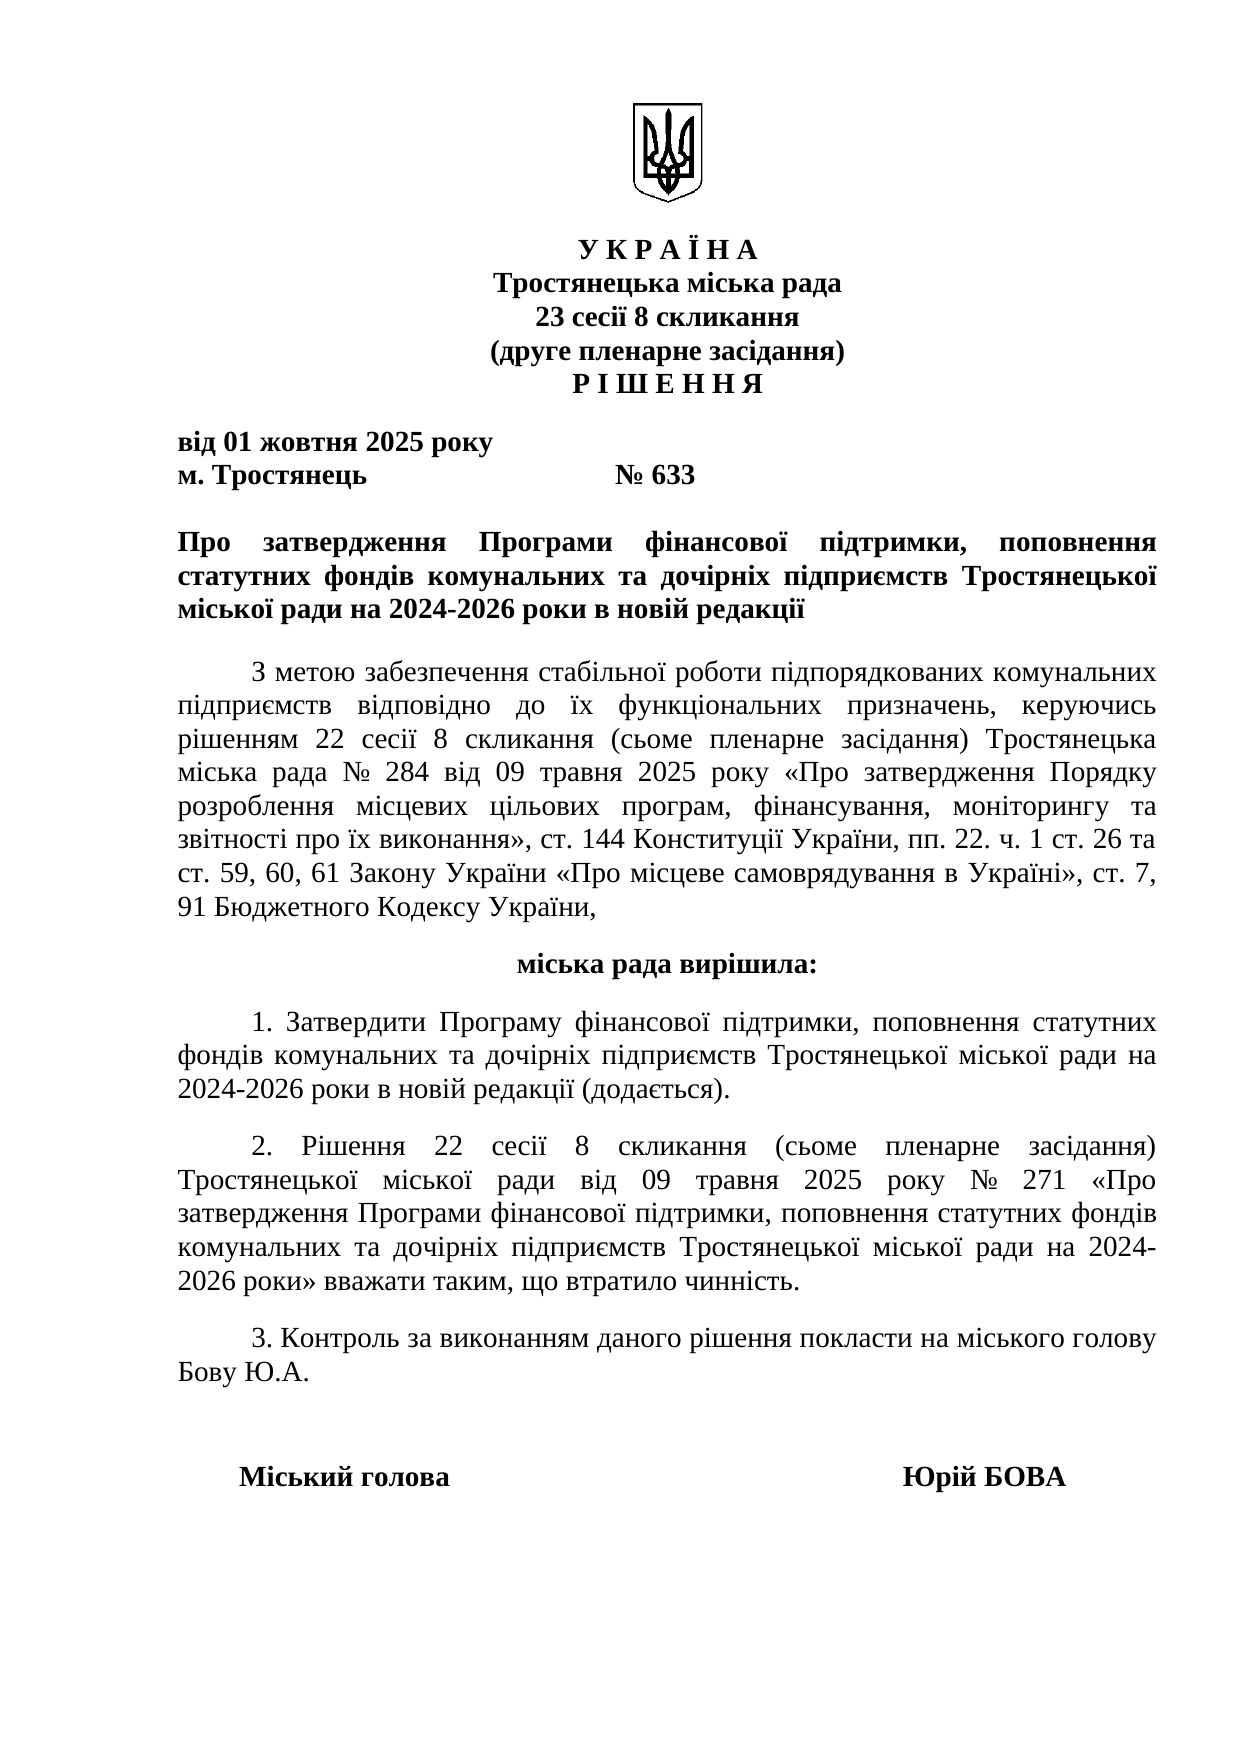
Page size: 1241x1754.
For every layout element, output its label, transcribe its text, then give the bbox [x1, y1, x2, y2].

text З метою забезпечення стабільної роботи підпорядкованих комунальних підприємств відповідно до їх функціональних призначень, керуючись рішенням 22 сесії 8 скликання (сьоме пленарне засідання) Тростянецька міська рада № 284 від 09 травня 2025 року «Про затвердження Порядку розроблення місцевих цільових програм, фінансування, моніторингу та звітності про їх виконання», ст. 144 Конституції України, пп. 22. ч. 1 ст. 26 та ст. 59, 60, 61 Закону України «Про місцеве самоврядування в Україні», ст. 7, 91 Бюджетного Кодексу України, [177, 654, 1157, 922]
text Тростянецька міська рада [177, 266, 1157, 299]
text міська рада вирішила: [177, 946, 1157, 980]
text м. Тростянець № 633 [177, 457, 1157, 491]
text 2. Рішення 22 сесії 8 скликання (сьоме пленарне засідання) Тростянецької міської ради від 09 травня 2025 року № 271 «Про затвердження Програми фінансової підтримки, поповнення статутних фондів комунальних та дочірніх підприємств Тростянецької міської ради на 2024-2026 роки» вважати таким, що втратило чинність. [177, 1128, 1157, 1296]
text Міський голова Юрій БОВА [177, 1459, 1128, 1493]
text У К Р А Ї Н А [177, 232, 1157, 266]
text 23 сесії 8 скликання [177, 299, 1157, 333]
text Р І Ш Е Н Н Я [177, 366, 1157, 400]
text (друге пленарне засідання) [177, 333, 1157, 366]
text 1. Затвердити Програму фінансової підтримки, поповнення статутних фондів комунальних та дочірніх підприємств Тростянецької міської ради на 2024-2026 роки в новій редакції (додається). [177, 1004, 1157, 1104]
text 3. Контроль за виконанням даного рішення покласти на міського голову Бову Ю.А. [177, 1320, 1157, 1387]
picture [632, 103, 703, 204]
text від 01 жовтня 2025 року [177, 424, 1157, 457]
text Про затвердження Програми фінансової підтримки, поповнення статутних фондів комунальних та дочірніх підприємств Тростянецької міської ради на 2024-2026 роки в новій редакції [177, 524, 1157, 625]
